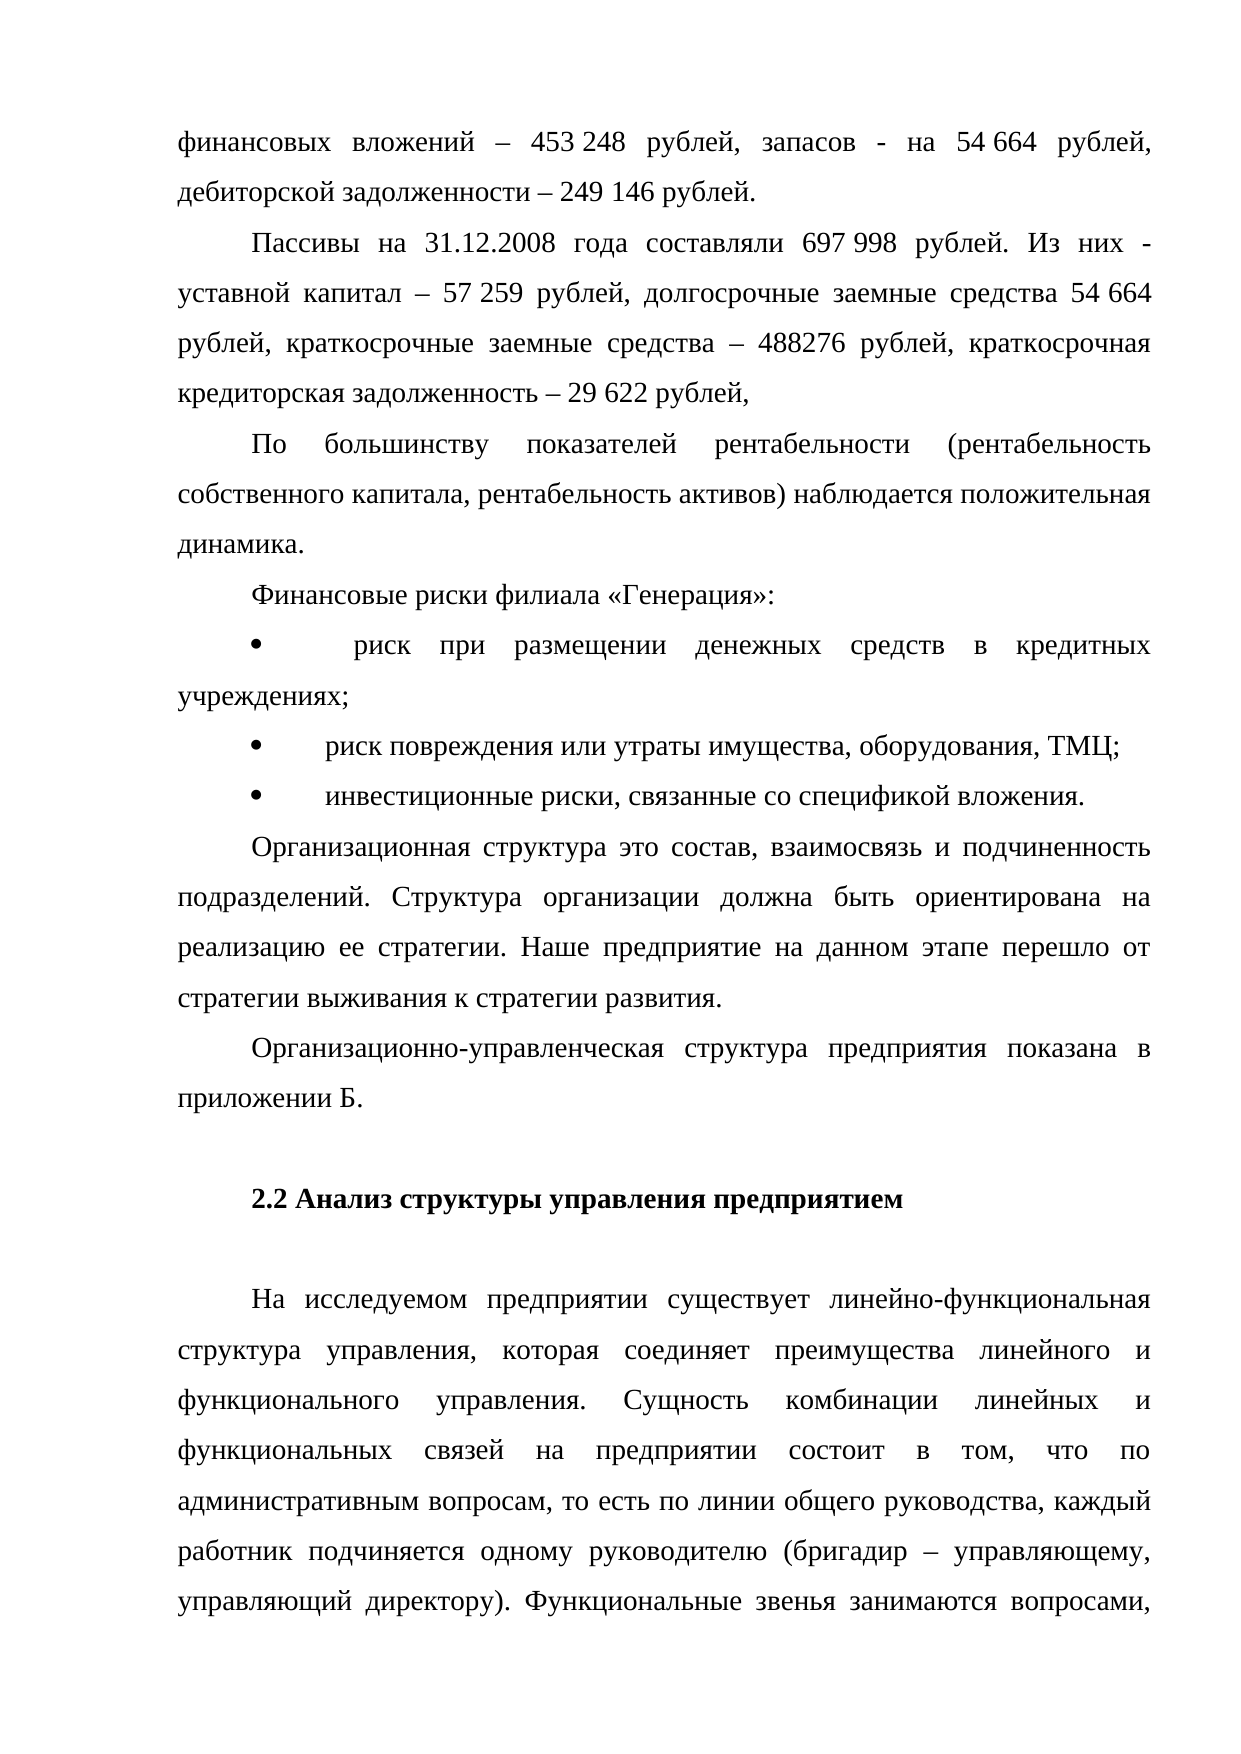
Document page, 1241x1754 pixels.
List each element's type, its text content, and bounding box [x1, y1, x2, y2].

text 2.2 Анализ структуры управления предприятием [177, 1181, 1152, 1214]
text Организационно-управленческая структура предприятия показана в приложении Б. [177, 1030, 1152, 1114]
list риск повреждения или утраты имущества, оборудования, ТМЦ; [177, 728, 1152, 762]
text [177, 1282, 1152, 1617]
text Финансовые риски филиала «Генерация»: [177, 577, 1152, 610]
text Организационная структура это состав, взаимосвязь и подчиненность подразделений. Структура организации должна быть ориентирована на реализацию ее стратегии. Наше предприятие на данном этапе перешло от стратегии выживания к стратегии развития. [177, 829, 1152, 1013]
list инвестиционные риски, связанные со спецификой вложения. [177, 778, 1152, 812]
text Пассивы на 31.12.2008 года составляли 697 998 рублей. Из них - уставной капитал – 57 259 рублей, долгосрочные заемные средства 54 664 рублей, краткосрочные заемные средства – 488276 рублей, краткосрочная кредиторская задолженность – 29 622 рублей, [177, 225, 1152, 409]
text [177, 124, 1152, 208]
text По большинству показателей рентабельности (рентабельность собственного капитала, рентабельность активов) наблюдается положительная динамика. [177, 426, 1152, 560]
list риск при размещении денежных средств в кредитных учреждениях; [177, 627, 1152, 711]
